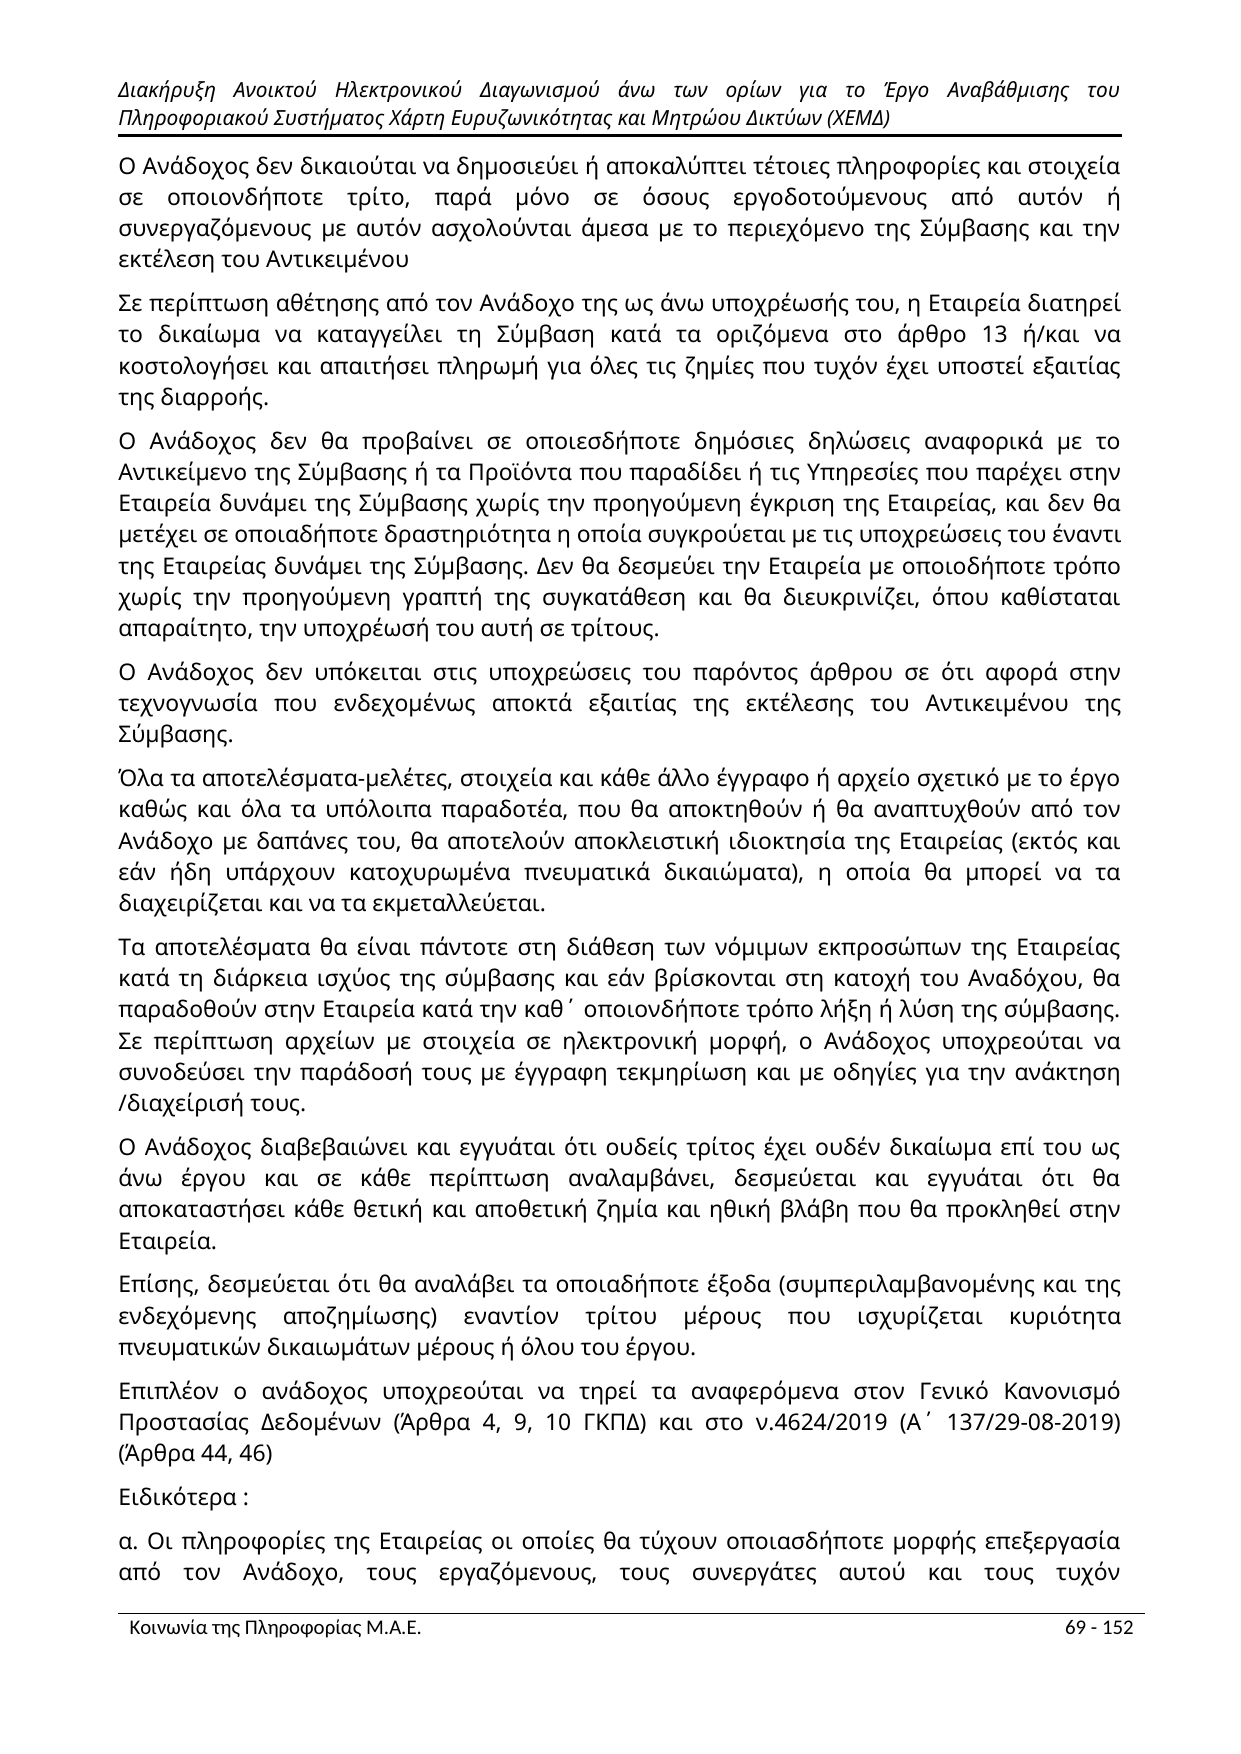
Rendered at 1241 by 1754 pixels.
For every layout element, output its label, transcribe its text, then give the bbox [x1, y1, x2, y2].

text Ο Ανάδοχος δεν δικαιούται να δημοσιεύει ή αποκαλύπτει τέτοιες πληροφορίες και στοιχεία σε οποιονδήποτε τρίτο, παρά μόνο σε όσους εργοδοτούμενους από αυτόν ή συνεργαζόμενους με αυτόν ασχολούνται άμεσα με το περιεχόμενο της Σύμβασης και την εκτέλεση του Αντικειμένου [118, 149, 1122, 274]
text Ο Ανάδοχος δεν υπόκειται στις υποχρεώσεις του παρόντος άρθρου σε ότι αφορά στην τεχνογνωσία που ενδεχομένως αποκτά εξαιτίας της εκτέλεσης του Αντικειμένου της Σύμβασης. [118, 656, 1122, 749]
text Επίσης, δεσμεύεται ότι θα αναλάβει τα οποιαδήποτε έξοδα (συμπεριλαμβανομένης και της ενδεχόμενης αποζημίωσης) εναντίον τρίτου μέρους που ισχυρίζεται κυριότητα πνευματικών δικαιωμάτων μέρους ή όλου του έργου. [118, 1268, 1122, 1362]
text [118, 1524, 1122, 1587]
text Επιπλέον ο ανάδοχος υποχρεούται να τηρεί τα αναφερόμενα στον Γενικό Κανονισμό Προστασίας Δεδομένων (Άρθρα 4, 9, 10 ΓΚΠΔ) και στο ν.4624/2019 (Α΄ 137/29-08-2019) (Άρθρα 44, 46) [118, 1374, 1122, 1468]
text Ο Ανάδοχος δεν θα προβαίνει σε οποιεσδήποτε δημόσιες δηλώσεις αναφορικά με το Αντικείμενο της Σύμβασης ή τα Προϊόντα που παραδίδει ή τις Υπηρεσίες που παρέχει στην Εταιρεία δυνάμει της Σύμβασης χωρίς την προηγούμενη έγκριση της Εταιρείας, και δεν θα μετέχει σε οποιαδήποτε δραστηριότητα η οποία συγκρούεται με τις υποχρεώσεις του έναντι της Εταιρείας δυνάμει της Σύμβασης. Δεν θα δεσμεύει την Εταιρεία με οποιοδήποτε τρόπο χωρίς την προηγούμενη γραπτή της συγκατάθεση και θα διευκρινίζει, όπου καθίσταται απαραίτητο, την υποχρέωσή του αυτή σε τρίτους. [118, 424, 1122, 643]
text Ο Ανάδοχος διαβεβαιώνει και εγγυάται ότι ουδείς τρίτος έχει ουδέν δικαίωμα επί του ως άνω έργου και σε κάθε περίπτωση αναλαμβάνει, δεσμεύεται και εγγυάται ότι θα αποκαταστήσει κάθε θετική και αποθετική ζημία και ηθική βλάβη που θα προκληθεί στην Εταιρεία. [118, 1131, 1122, 1256]
text Σε περίπτωση αθέτησης από τον Ανάδοχο της ως άνω υποχρέωσής του, η Εταιρεία διατηρεί το δικαίωμα να καταγγείλει τη Σύμβαση κατά τα οριζόμενα στο άρθρο 13 ή/και να κοστολογήσει και απαιτήσει πληρωμή για όλες τις ζημίες που τυχόν έχει υποστεί εξαιτίας της διαρροής. [118, 287, 1122, 412]
text Τα αποτελέσματα θα είναι πάντοτε στη διάθεση των νόμιμων εκπροσώπων της Εταιρείας κατά τη διάρκεια ισχύος της σύμβασης και εάν βρίσκονται στη κατοχή του Αναδόχου, θα παραδοθούν στην Εταιρεία κατά την καθ΄ οποιονδήποτε τρόπο λήξη ή λύση της σύμβασης. Σε περίπτωση αρχείων με στοιχεία σε ηλεκτρονική μορφή, ο Ανάδοχος υποχρεούται να συνοδεύσει την παράδοσή τους με έγγραφη τεκμηρίωση και με οδηγίες για την ανάκτηση /διαχείρισή τους. [118, 931, 1122, 1118]
text Ειδικότερα : [118, 1481, 1122, 1512]
text Όλα τα αποτελέσματα-μελέτες, στοιχεία και κάθε άλλο έγγραφο ή αρχείο σχετικό με το έργο καθώς και όλα τα υπόλοιπα παραδοτέα, που θα αποκτηθούν ή θα αναπτυχθούν από τον Ανάδοχο με δαπάνες του, θα αποτελούν αποκλειστική ιδιοκτησία της Εταιρείας (εκτός και εάν ήδη υπάρχουν κατοχυρωμένα πνευματικά δικαιώματα), η οποία θα μπορεί να τα διαχειρίζεται και να τα εκμεταλλεύεται. [118, 762, 1122, 918]
